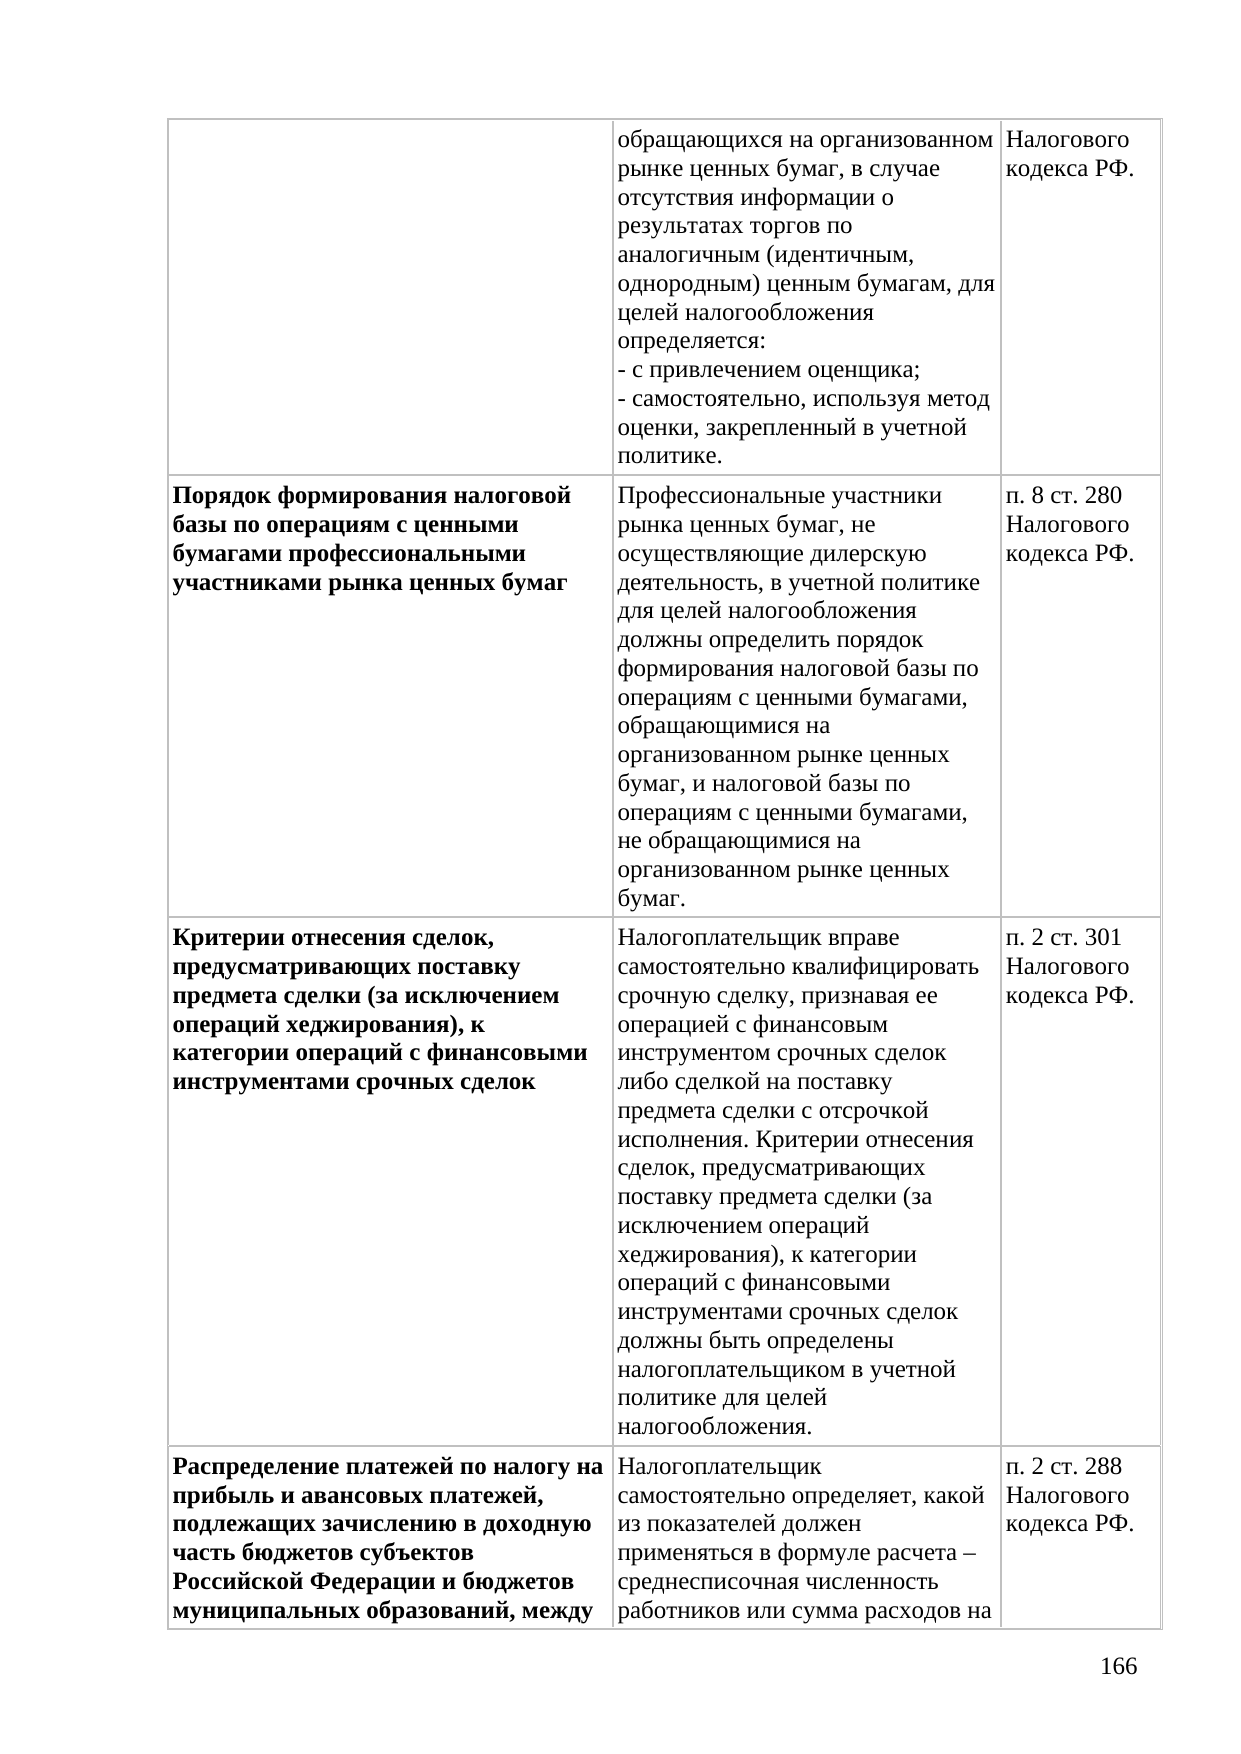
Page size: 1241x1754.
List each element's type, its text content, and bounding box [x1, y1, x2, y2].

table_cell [1002, 120, 1160, 474]
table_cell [169, 120, 612, 474]
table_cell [1001, 1447, 1160, 1628]
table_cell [613, 1447, 1001, 1628]
table_cell Критерии отнесения сделок, предусматривающих поставку предмета сделки (за исключением операций хеджирования), к категории операций с финансовыми инструментами срочных сделок [169, 918, 612, 1445]
table_cell Профессиональные участники рынка ценных бумаг, не осуществляющие дилерскую деятельность, в учетной политике для целей налогообложения должны определить порядок формирования налоговой базы по операциям с ценными бумагами, обращающимися на организованном рынке ценных бумаг, и налоговой базы по операциям с ценными бумагами, не обращающимися на организованном рынке ценных бумаг. [614, 476, 1000, 916]
table_cell п. 8 ст. 280 Налогового кодекса РФ. [1002, 476, 1160, 916]
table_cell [169, 1447, 613, 1628]
table_cell Порядок формирования налоговой базы по операциям с ценными бумагами профессиональными участниками рынка ценных бумаг [169, 476, 612, 916]
table_cell Налогоплательщик вправе самостоятельно квалифицировать срочную сделку, признавая ее операцией с финансовым инструментом срочных сделок либо сделкой на поставку предмета сделки с отсрочкой исполнения. Критерии отнесения сделок, предусматривающих поставку предмета сделки (за исключением операций хеджирования), к категории операций с финансовыми инструментами срочных сделок должны быть определены налогоплательщиком в учетной политике для целей налогообложения. [614, 918, 1000, 1445]
table_cell п. 2 ст. 301 Налогового кодекса РФ. [1002, 918, 1160, 1445]
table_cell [614, 120, 1000, 474]
